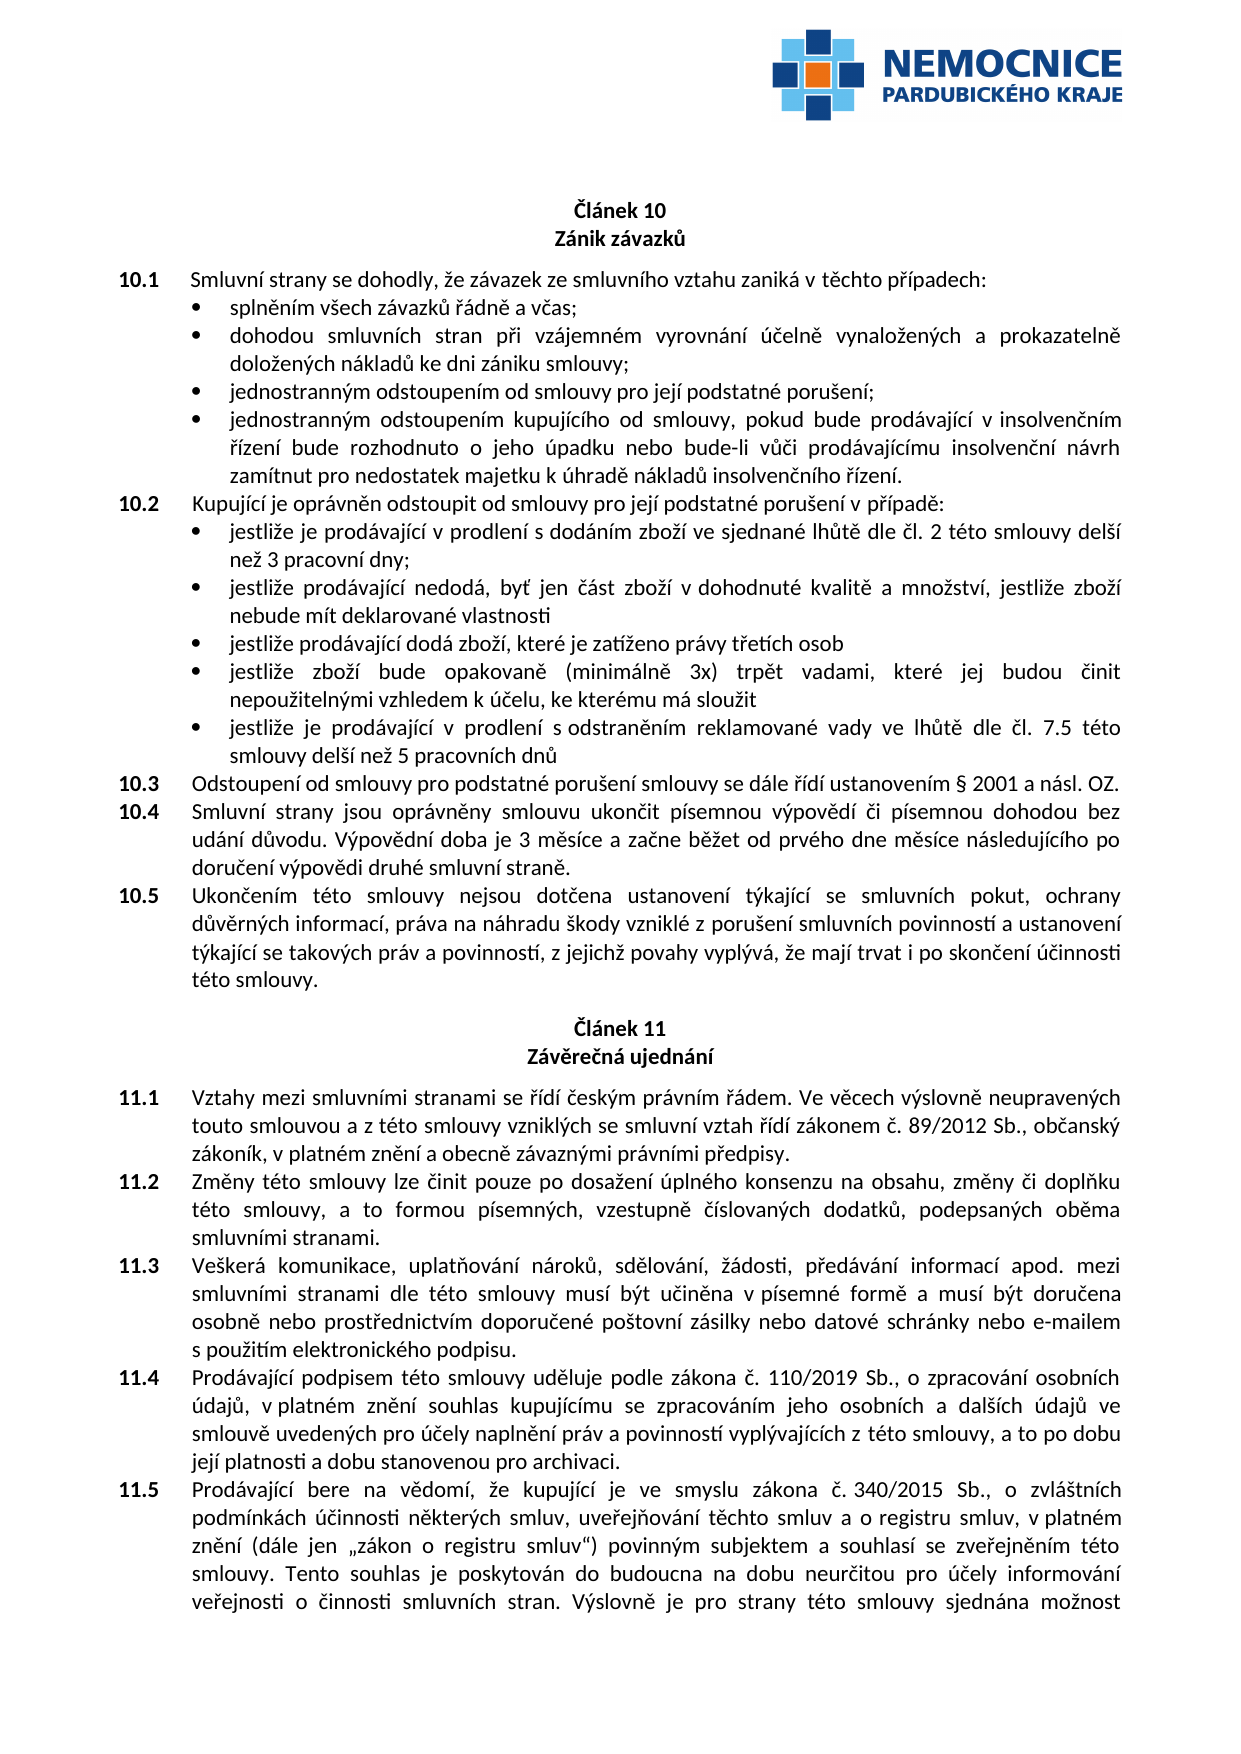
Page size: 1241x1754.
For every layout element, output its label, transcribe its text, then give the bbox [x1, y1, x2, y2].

list jestliže je prodávající v prodlení s odstraněním reklamované vady ve lhůtě dle čl. 7.5 této smlouvy delší než 5 pracovních dnů [192, 713, 1122, 769]
text 11.2 Změny této smlouvy lze činit pouze po dosažení úplného konsenzu na obsahu, změny či doplňku této smlouvy, a to formou písemných, vzestupně číslovaných dodatků, podepsaných oběma smluvními stranami. [118, 1167, 1122, 1251]
list jestliže prodávající nedodá, byť jen část zboží v dohodnuté kvalitě a množství, jestliže zboží nebude mít deklarované vlastnosti [192, 573, 1122, 629]
text 10.4 Smluvní strany jsou oprávněny smlouvu ukončit písemnou výpovědí či písemnou dohodou bez udání důvodu. Výpovědní doba je 3 měsíce a začne běžet od prvého dne měsíce následujícího po doručení výpovědi druhé smluvní straně. [118, 797, 1122, 882]
text 10.5 Ukončením této smlouvy nejsou dotčena ustanovení týkající se smluvních pokut, ochrany důvěrných informací, práva na náhradu škody vzniklé z porušení smluvních povinností a ustanovení týkající se takových práv a povinností, z jejichž povahy vyplývá, že mají trvat i po skončení účinnosti této smlouvy. [118, 882, 1122, 994]
list jestliže prodávající dodá zboží, které je zatíženo právy třetích osob [192, 629, 1122, 657]
list dohodou smluvních stran při vzájemném vyrovnání účelně vynaložených a prokazatelně doložených nákladů ke dni zániku smlouvy; [192, 321, 1122, 377]
text 10.3 Odstoupení od smlouvy pro podstatné porušení smlouvy se dále řídí ustanovením § 2001 a násl. OZ. [118, 769, 1122, 797]
text Článek 11 [118, 1014, 1122, 1042]
text Zánik závazků [118, 224, 1122, 253]
text 11.1 Vztahy mezi smluvními stranami se řídí českým právním řádem. Ve věcech výslovně neupravených touto smlouvou a z této smlouvy vzniklých se smluvní vztah řídí zákonem č. 89/2012 Sb., občanský zákoník, v platném znění a obecně závaznými právními předpisy. [118, 1083, 1122, 1167]
list jednostranným odstoupením od smlouvy pro její podstatné porušení; [192, 377, 1122, 405]
text Článek 10 [118, 197, 1122, 224]
list jestliže je prodávající v prodlení s dodáním zboží ve sjednané lhůtě dle čl. 2 této smlouvy delší než 3 pracovní dny; [192, 517, 1122, 573]
list splněním všech závazků řádně a včas; [192, 293, 1122, 321]
list jestliže zboží bude opakovaně (minimálně 3x) trpět vadami, které jej budou činit nepoužitelnými vzhledem k účelu, ke kterému má sloužit [192, 657, 1122, 713]
picture [771, 28, 1123, 122]
text 11.4 Prodávající podpisem této smlouvy uděluje podle zákona č. 110/2019 Sb., o zpracování osobních údajů, v platném znění souhlas kupujícímu se zpracováním jeho osobních a dalších údajů ve smlouvě uvedených pro účely naplnění práv a povinností vyplývajících z této smlouvy, a to po dobu její platnosti a dobu stanovenou pro archivaci. [118, 1363, 1122, 1475]
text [118, 1475, 1122, 1615]
text 10.2 Kupující je oprávněn odstoupit od smlouvy pro její podstatné porušení v případě: [118, 489, 1122, 517]
text Závěrečná ujednání [118, 1042, 1122, 1071]
list jednostranným odstoupením kupujícího od smlouvy, pokud bude prodávající v insolvenčním řízení bude rozhodnuto o jeho úpadku nebo bude-li vůči prodávajícímu insolvenční návrh zamítnut pro nedostatek majetku k úhradě nákladů insolvenčního řízení. [192, 405, 1122, 489]
text 11.3 Veškerá komunikace, uplatňování nároků, sdělování, žádosti, předávání informací apod. mezi smluvními stranami dle této smlouvy musí být učiněna v písemné formě a musí být doručena osobně nebo prostřednictvím doporučené poštovní zásilky nebo datové schránky nebo e-mailem s použitím elektronického podpisu. [118, 1251, 1122, 1363]
text 10.1 Smluvní strany se dohodly, že závazek ze smluvního vztahu zaniká v těchto případech: [118, 265, 1122, 293]
